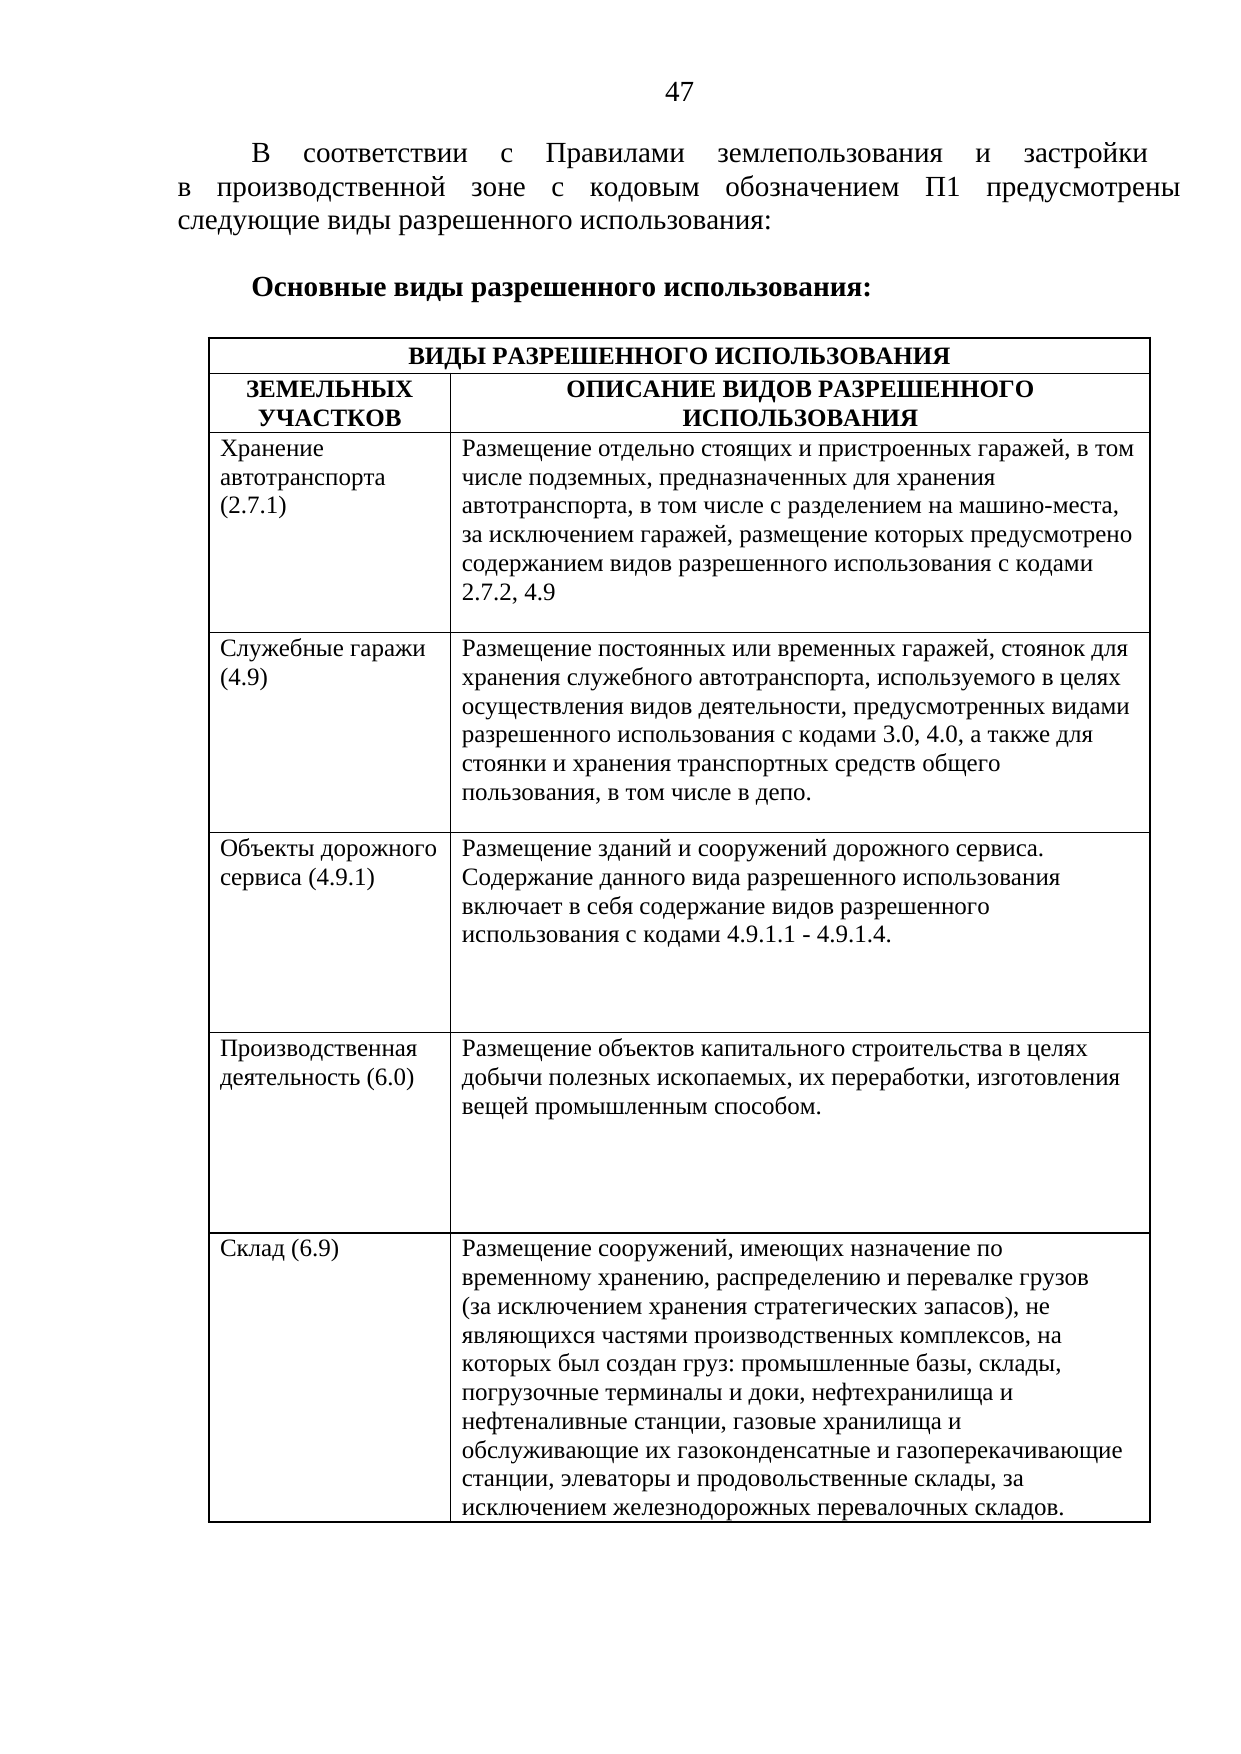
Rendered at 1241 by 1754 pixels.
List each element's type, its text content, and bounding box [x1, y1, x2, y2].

table_cell ОПИСАНИЕ ВИДОВ РАЗРЕШЕННОГО ИСПОЛЬЗОВАНИЯ [451, 374, 1149, 432]
table_cell Размещение постоянных или временных гаражей, стоянок для хранения служебного автотранспорта, используемого в целях осуществления видов деятельности, предусмотренных видами разрешенного использования с кодами 3.0, 4.0, а также для стоянки и хранения транспортных средств общего пользования, в том числе в депо. [451, 633, 1149, 832]
table_cell Служебные гаражи (4.9) [210, 633, 450, 832]
table_cell Размещение зданий и сооружений дорожного сервиса. Содержание данного вида разрешенного использования включает в себя содержание видов разрешенного использования с кодами 4.9.1.1 - 4.9.1.4. [451, 833, 1149, 1032]
table_cell Производственная деятельность (6.0) [210, 1033, 450, 1232]
table_header ВИДЫ РАЗРЕШЕННОГО ИСПОЛЬЗОВАНИЯ [210, 339, 1149, 372]
table_cell Размещение отдельно стоящих и пристроенных гаражей, в том числе подземных, предназначенных для хранения автотранспорта, в том числе с разделением на машино-места, за исключением гаражей, размещение которых предусмотрено содержанием видов разрешенного использования с кодами 2.7.2, 4.9 [451, 433, 1149, 632]
text Основные виды разрешенного использования: [177, 269, 1181, 303]
table_cell Размещение сооружений, имеющих назначение по временному хранению, распределению и перевалке грузов (за исключением хранения стратегических запасов), не являющихся частями производственных комплексов, на которых был создан груз: промышленные базы, склады, погрузочные терминалы и доки, нефтехранилища и нефтеналивные станции, газовые хранилища и обслуживающие их газоконденсатные и газоперекачивающие станции, элеваторы и продовольственные склады, за исключением железнодорожных перевалочных складов. [451, 1234, 1149, 1521]
table_cell Объекты дорожного сервиса (4.9.1) [210, 833, 450, 1032]
table_cell Размещение объектов капитального строительства в целях добычи полезных ископаемых, их переработки, изготовления вещей промышленным способом. [451, 1033, 1149, 1232]
table_cell ЗЕМЕЛЬНЫХ УЧАСТКОВ [210, 374, 450, 432]
table_cell Хранение автотранспорта (2.7.1) [210, 433, 450, 632]
table_cell Склад (6.9) [210, 1234, 450, 1521]
text В соответствии с Правилами землепользования и застройки в производственной зоне с кодовым обозначением П1 предусмотрены следующие виды разрешенного использования: [177, 135, 1181, 236]
